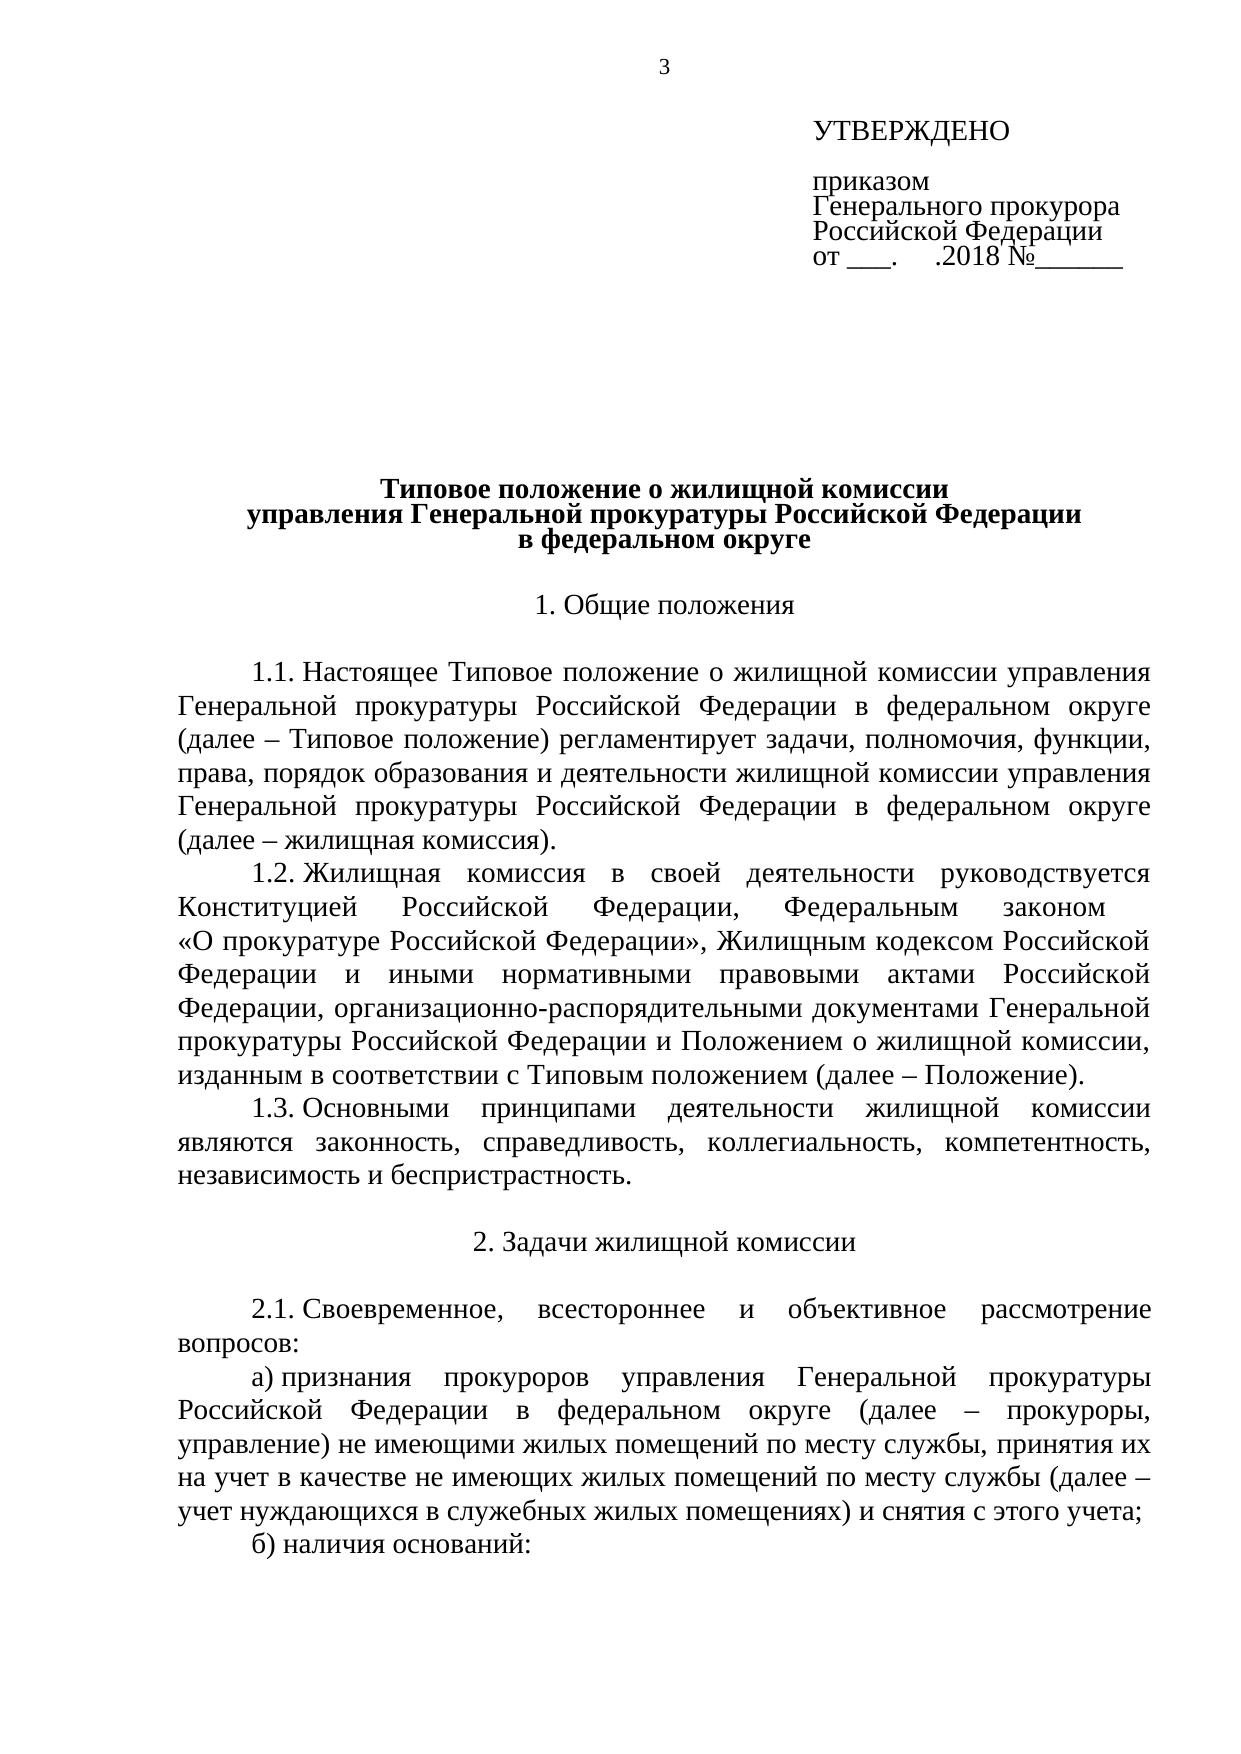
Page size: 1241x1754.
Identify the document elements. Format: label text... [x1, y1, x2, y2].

text в федеральном округе [177, 529, 548, 554]
text 1.2. Жилищная комиссия в своей деятельности руководствуется Конституцией Российской Федерации, Федеральным законом «О прокуратуре Российской Федерации», Жилищным кодексом Российской Федерации и иными нормативными правовыми актами Российской Федерации, организационно-распорядительными документами Генеральной прокуратуры Российской Федерации и Положением о жилищной комиссии, изданным в соответствии с Типовым положением (далее – Положение). [177, 856, 1152, 1090]
text в федеральном округе [552, 529, 1152, 554]
text а) признания прокуроров управления Генеральной прокуратуры Российской Федерации в федеральном округе (далее – прокуроры, управление) не имеющими жилых помещений по месту службы, принятия их на учет в качестве не имеющих жилых помещений по месту службы (далее – учет нуждающихся в служебных жилых помещениях) и снятия с этого учета; [177, 1359, 1152, 1526]
text б) наличия оснований: [177, 1526, 1152, 1560]
text Российской Федерации [812, 220, 1152, 245]
text 2. Задачи жилищной комиссии [177, 1224, 1152, 1258]
text 1.1. Настоящее Типовое положение о жилищной комиссии управления Генеральной прокуратуры Российской Федерации в федеральном округе (далее – Типовое положение) регламентирует задачи, полномочия, функции, права, порядок образования и деятельности жилищной комиссии управления Генеральной прокуратуры Российской Федерации в федеральном округе (далее – жилищная комиссия). [177, 654, 1152, 856]
text 1. Общие положения [177, 587, 1152, 621]
text Типовое положение о жилищной комиссии [177, 479, 1152, 504]
text 1.3. Основными принципами деятельности жилищной комиссии являются законность, справедливость, коллегиальность, компетентность, независимость и беспристрастность. [177, 1090, 1152, 1191]
text УТВЕРЖДЕНО [177, 120, 1152, 145]
text приказом [812, 170, 1152, 195]
text от ___. .2018 №______ [812, 245, 1152, 270]
text управления Генеральной прокуратуры Российской Федерации [177, 504, 1152, 529]
text 2.1. Своевременное, всестороннее и объективное рассмотрение вопросов: [177, 1292, 1152, 1359]
text Генерального прокурора [812, 195, 1152, 220]
